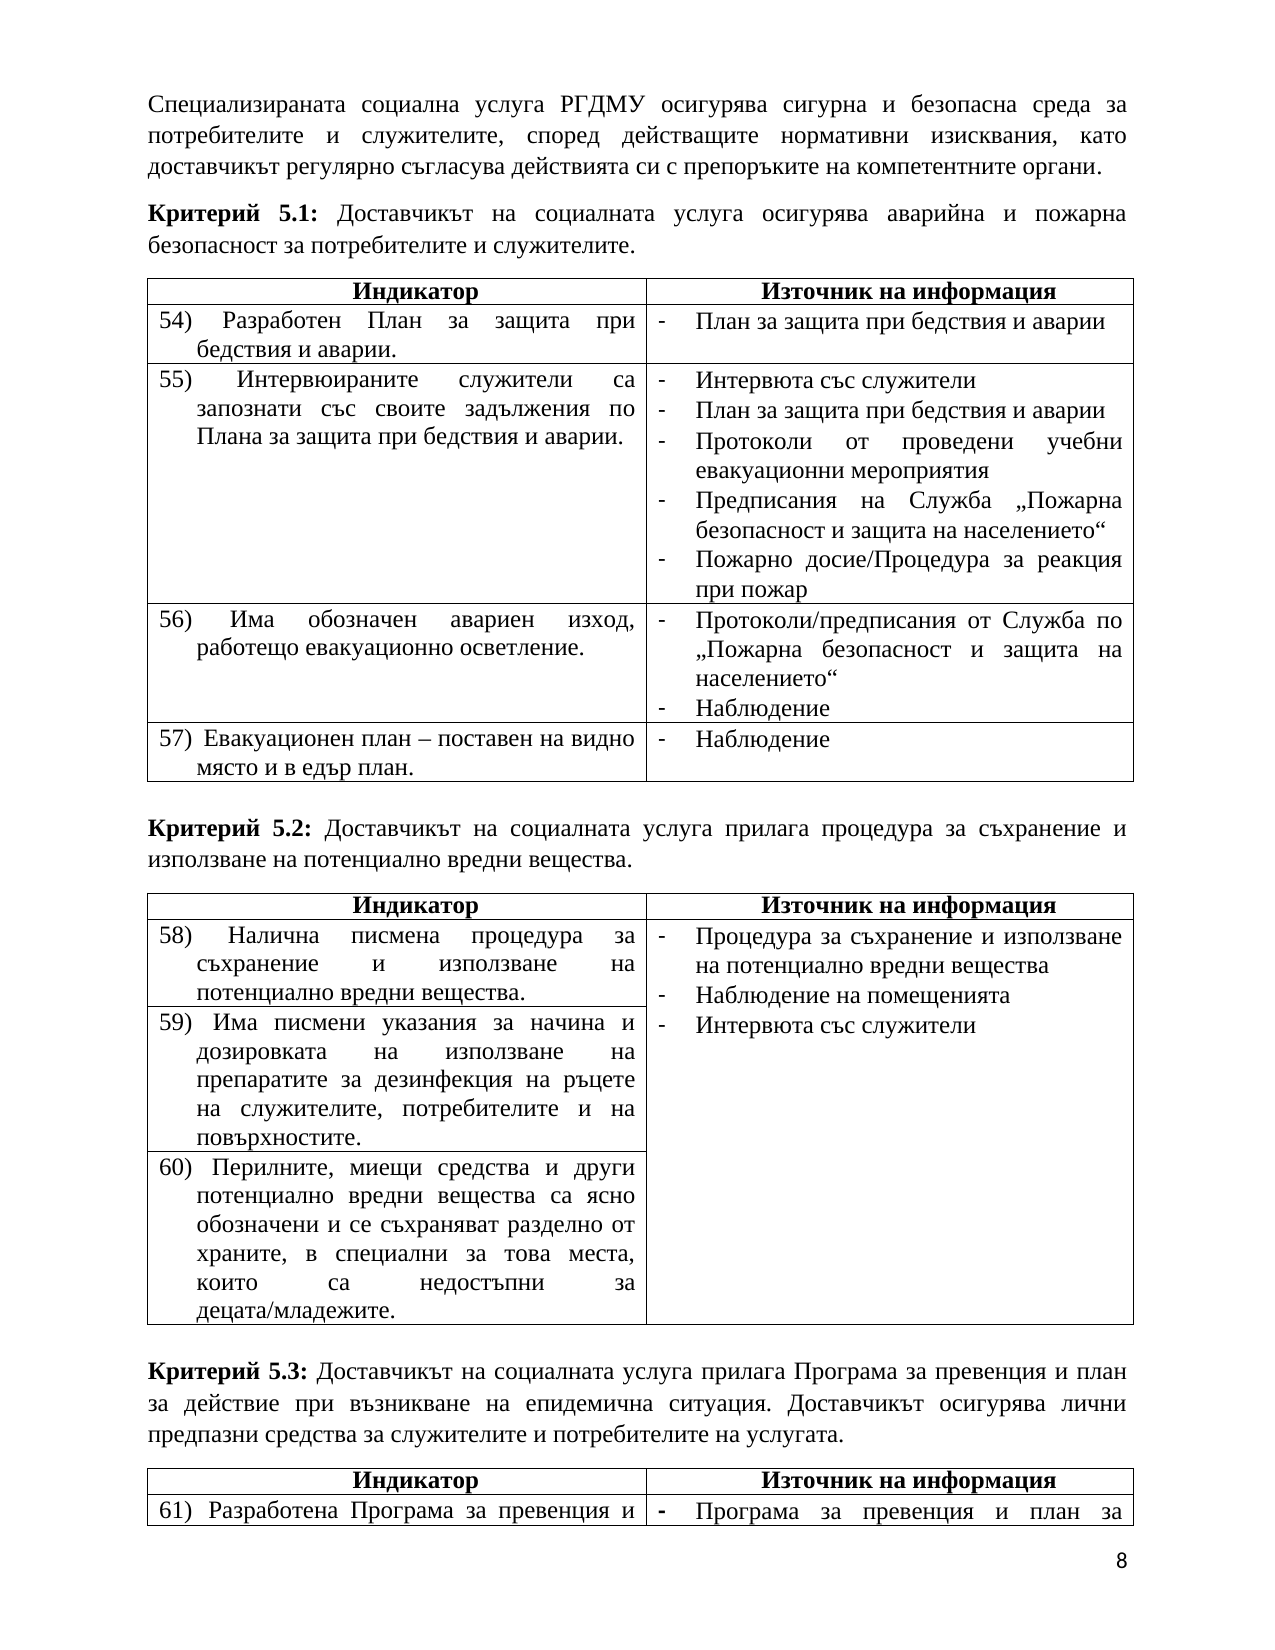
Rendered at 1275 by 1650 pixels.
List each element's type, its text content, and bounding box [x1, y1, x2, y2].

table_cell Има обозначен авариен изход, работещо евакуационно осветление. [148, 604, 646, 722]
table_cell Налична писмена процедура за съхранение и използване на потенциално вредни вещества. [148, 920, 646, 1006]
table_cell Евакуационен план – поставен на видно място и в едър план. [148, 723, 646, 781]
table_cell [647, 1495, 1133, 1525]
table_header Източник на информация [647, 1469, 1133, 1494]
table_cell Интервюираните служители са запознати със своите задължения по Плана за защита при бедствия и аварии. [148, 364, 646, 603]
table_cell Процедура за съхранение и използване на потенциално вредни вещества Наблюдение на помещенията Интервюта със служители [647, 920, 1133, 1324]
text Критерий 5.2: Доставчикът на социалната услуга прилага процедура за съхранение и използване на потенциално вредни вещества. [148, 813, 1127, 873]
table_header Индикатор [148, 279, 646, 304]
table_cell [148, 1495, 646, 1525]
table_cell Има писмени указания за начина и дозировката на използване на препаратите за дезинфекция на ръцете на служителите, потребителите и на повърхностите. [148, 1007, 646, 1151]
table_cell План за защита при бедствия и аварии [647, 305, 1133, 363]
table_header Индикатор [148, 1469, 646, 1494]
text Критерий 5.1: Доставчикът на социалната услуга осигурява аварийна и пожарна безопасност за потребителите и служителите. [148, 198, 1127, 259]
text Критерий 5.3: Доставчикът на социалната услуга прилага Програма за превенция и план за действие при възникване на епидемична ситуация. Доставчикът осигурява лични предпазни средства за служителите и потребителите на услугата. [148, 1356, 1127, 1448]
table_cell Разработен План за защита при бедствия и аварии. [148, 305, 646, 363]
table_cell Интервюта със служители План за защита при бедствия и аварии Протоколи от проведени учебни евакуационни мероприятия Предписания на Служба „Пожарна безопасност и защита на населението“ Пожарно досие/Процедура за реакция при пожар [647, 364, 1133, 603]
list Специализираната социална услуга РГДМУ осигурява сигурна и безопасна среда за потребителите и служителите, според действащите нормативни изисквания, като доставчикът регулярно съгласува действията си с препоръките на компетентните органи. [148, 89, 1127, 179]
table_cell Протоколи/предписания от Служба по „Пожарна безопасност и защита на населението“ Наблюдение [647, 604, 1133, 722]
table_cell Перилните, миещи средства и други потенциално вредни вещества са ясно обозначени и се съхраняват разделно от храните, в специални за това места, които са недостъпни за децата/младежите. [148, 1152, 646, 1324]
table_header Индикатор [148, 894, 646, 919]
table_header Източник на информация [647, 279, 1133, 304]
table_cell Наблюдение [647, 723, 1133, 781]
table_header Източник на информация [647, 894, 1133, 919]
